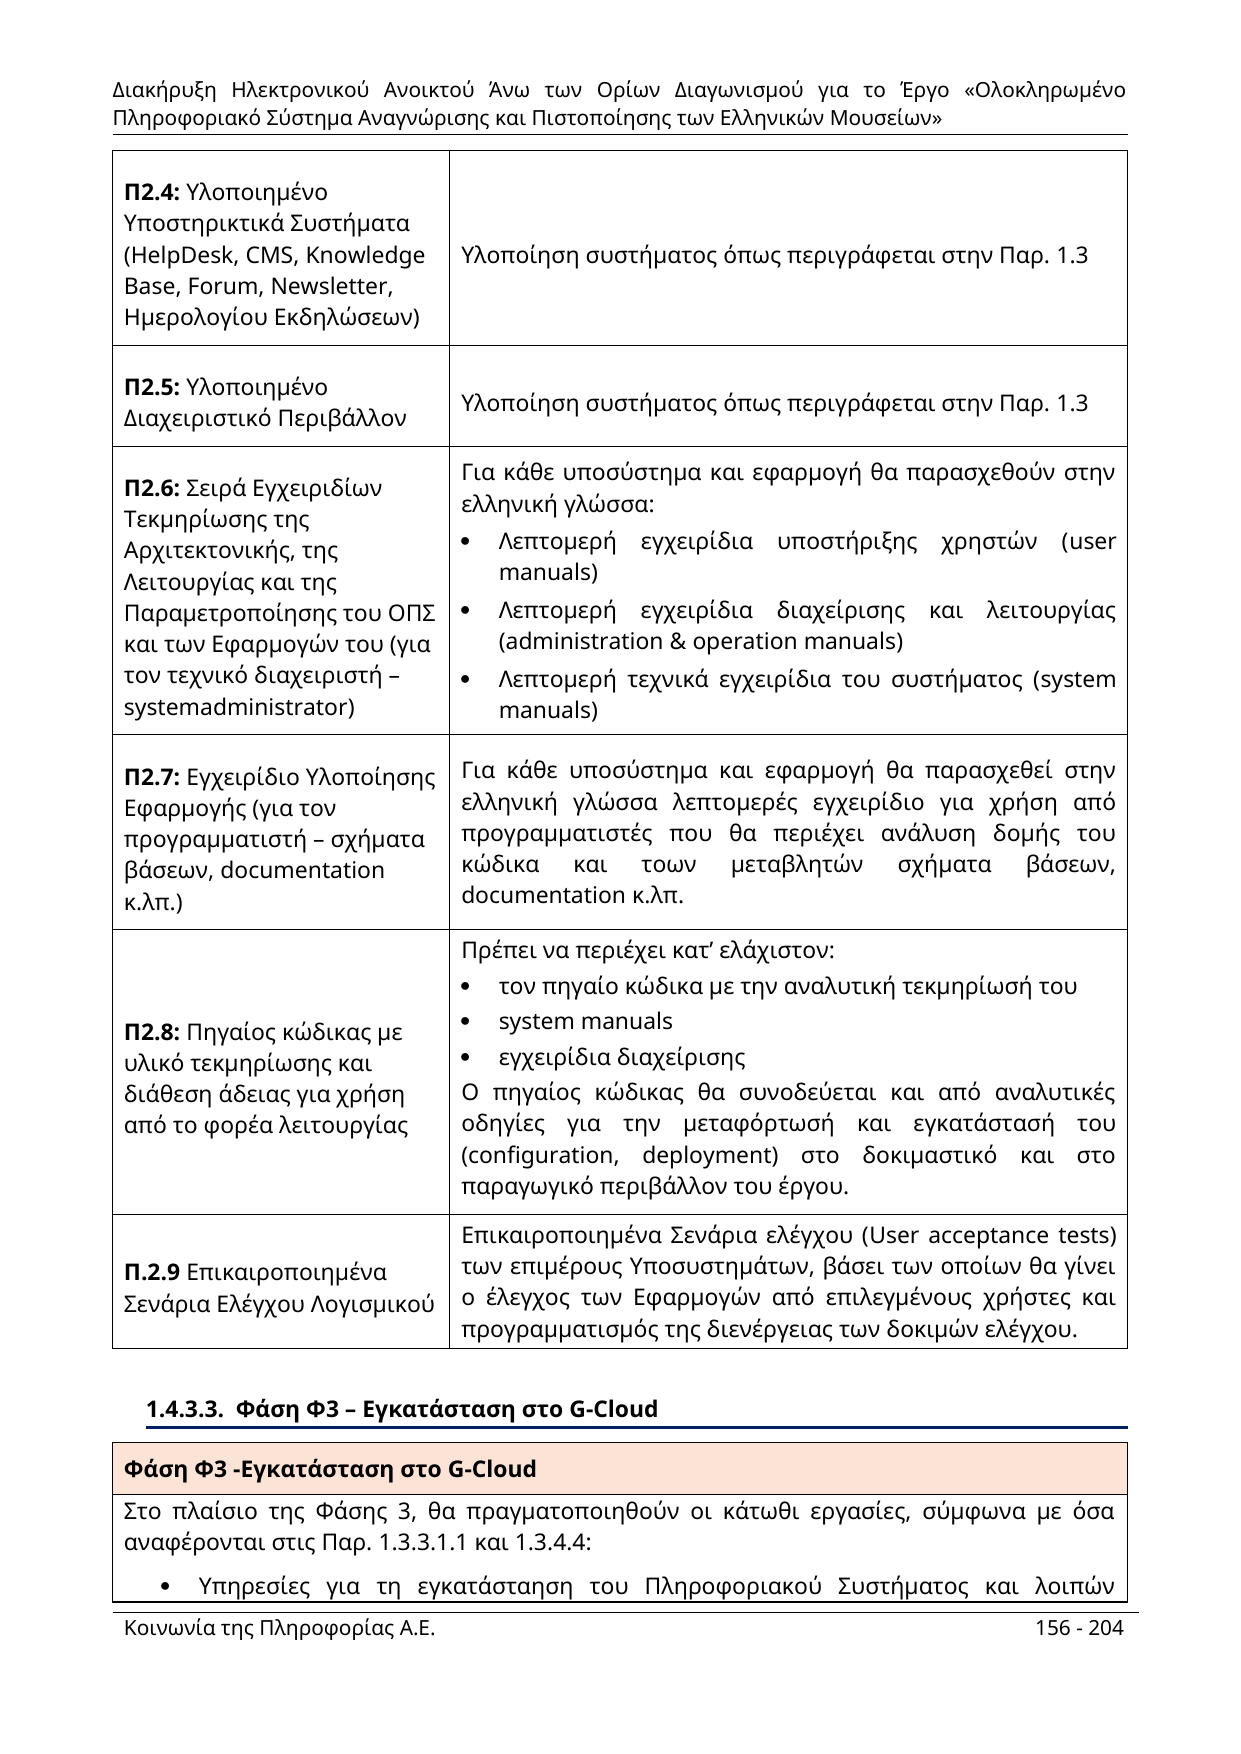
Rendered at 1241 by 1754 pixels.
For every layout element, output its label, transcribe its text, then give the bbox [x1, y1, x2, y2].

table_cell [450, 151, 1127, 345]
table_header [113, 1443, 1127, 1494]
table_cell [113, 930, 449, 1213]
table_cell Π2.4: Υλοποιημένο Υποστηρικτικά Συστήματα (HelpDesk, CMS, Knowledge Base, Forum, Newsletter, Ημερολογίου Εκδηλώσεων) [113, 151, 449, 345]
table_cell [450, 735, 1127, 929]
table_cell Π2.5: Υλοποιημένο Διαχειριστικό Περιβάλλον [113, 346, 449, 446]
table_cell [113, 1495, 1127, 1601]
table_cell Υλοποίηση συστήματος όπως περιγράφεται στην Παρ. 1.3 [450, 346, 1127, 446]
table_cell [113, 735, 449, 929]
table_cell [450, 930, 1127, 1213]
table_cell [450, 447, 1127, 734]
table_cell Π2.6: Σειρά Εγχειριδίων Τεκμηρίωσης της Αρχιτεκτονικής, της Λειτουργίας και της Παραμετροποίησης του ΟΠΣ και των Εφαρμογών του (για τον τεχνικό διαχειριστή – systemadministrator) [113, 447, 449, 734]
subtitle Φάση Φ3 – Εγκατάσταση στο G-Cloud [146, 1393, 1128, 1426]
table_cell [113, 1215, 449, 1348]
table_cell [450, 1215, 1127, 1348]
